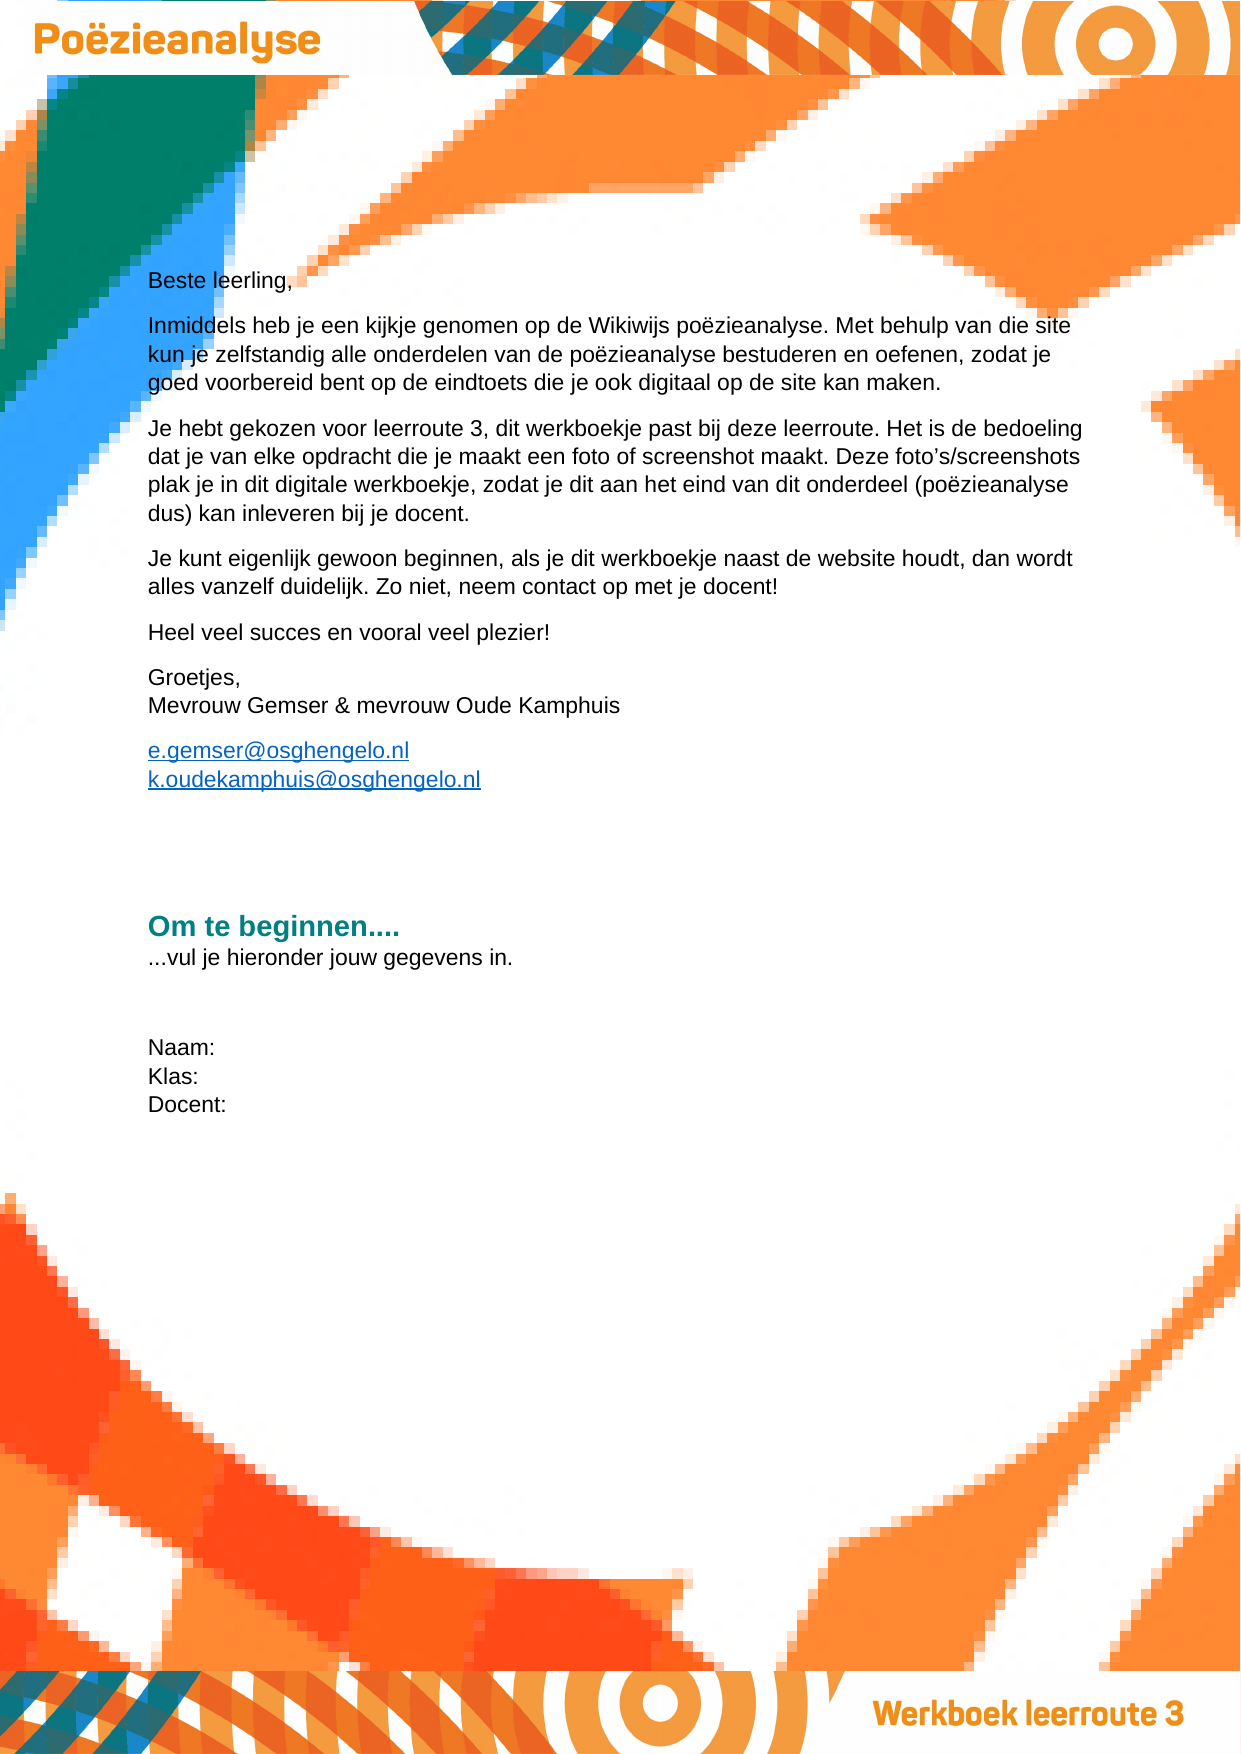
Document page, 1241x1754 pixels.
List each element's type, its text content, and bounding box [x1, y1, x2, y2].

text Naam: Klas: Docent: [148, 1034, 1093, 1118]
text Om te beginnen.... ...vul je hieronder jouw gegevens in. [148, 908, 1093, 971]
text Je hebt gekozen voor leerroute 3, dit werkboekje past bij deze leerroute. Het is de bedoeling dat je van elke opdracht die je maakt een foto of screenshot maakt. Deze foto’s/screenshots plak je in dit digitale werkboekje, zodat je dit aan het eind van dit onderdeel (poëzieanalyse dus) kan inleveren bij je docent. [148, 414, 1093, 526]
text e.gemser@osghengelo.nl k.oudekamphuis@osghengelo.nl [148, 737, 1093, 792]
text Je kunt eigenlijk gewoon beginnen, als je dit werkboekje naast de website houdt, dan wordt alles vanzelf duidelijk. Zo niet, neem contact op met je docent! [148, 545, 1093, 600]
text Beste leerling, [148, 267, 1093, 294]
picture [0, 0, 1241, 1754]
text Heel veel succes en vooral veel plezier! [148, 618, 1093, 645]
text Inmiddels heb je een kijkje genomen op de Wikiwijs poëzieanalyse. Met behulp van die site kun je zelfstandig alle onderdelen van de poëzieanalyse bestuderen en oefenen, zodat je goed voorbereid bent op de eindtoets die je ook digitaal op de site kan maken. [148, 312, 1093, 396]
text Groetjes, Mevrouw Gemser & mevrouw Oude Kamphuis [148, 663, 1093, 718]
